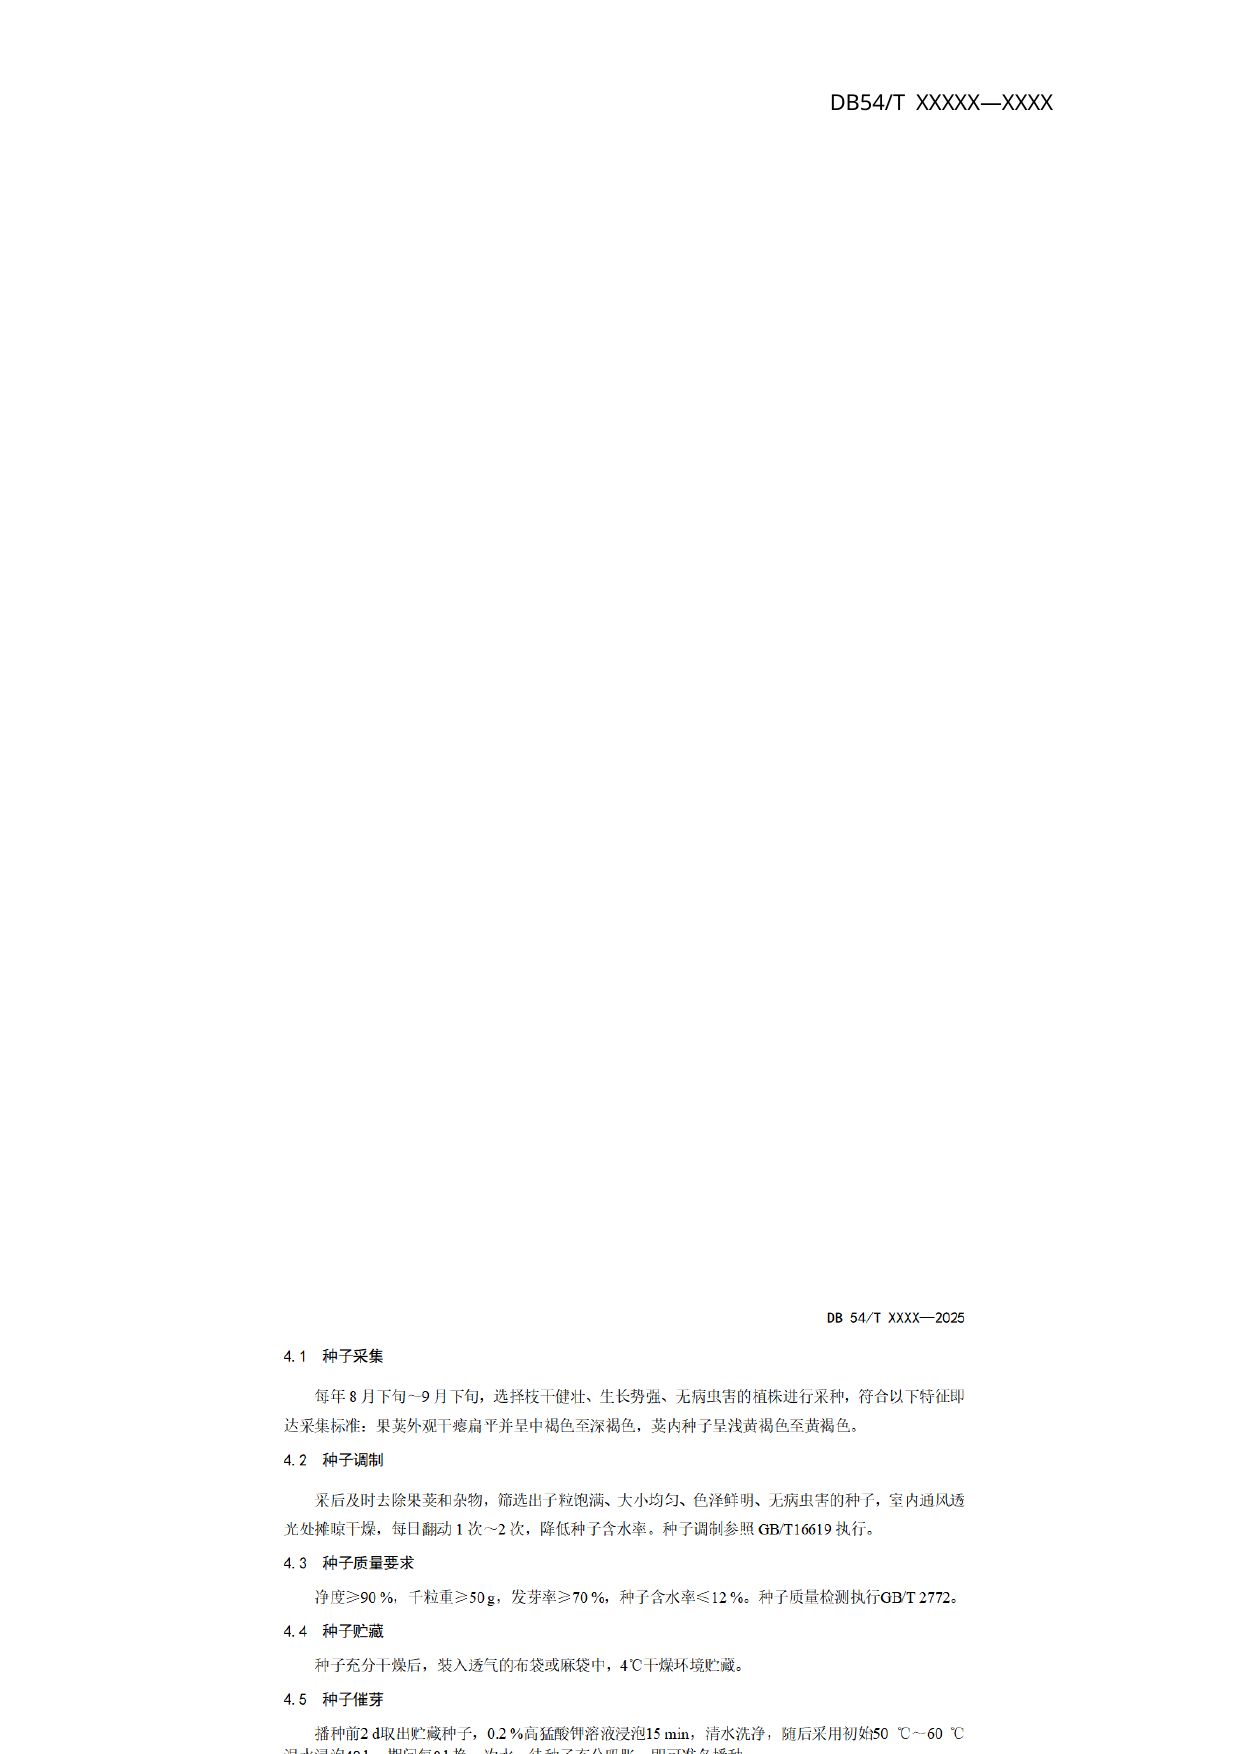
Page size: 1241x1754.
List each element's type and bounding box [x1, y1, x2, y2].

picture [180, 1204, 1047, 1754]
